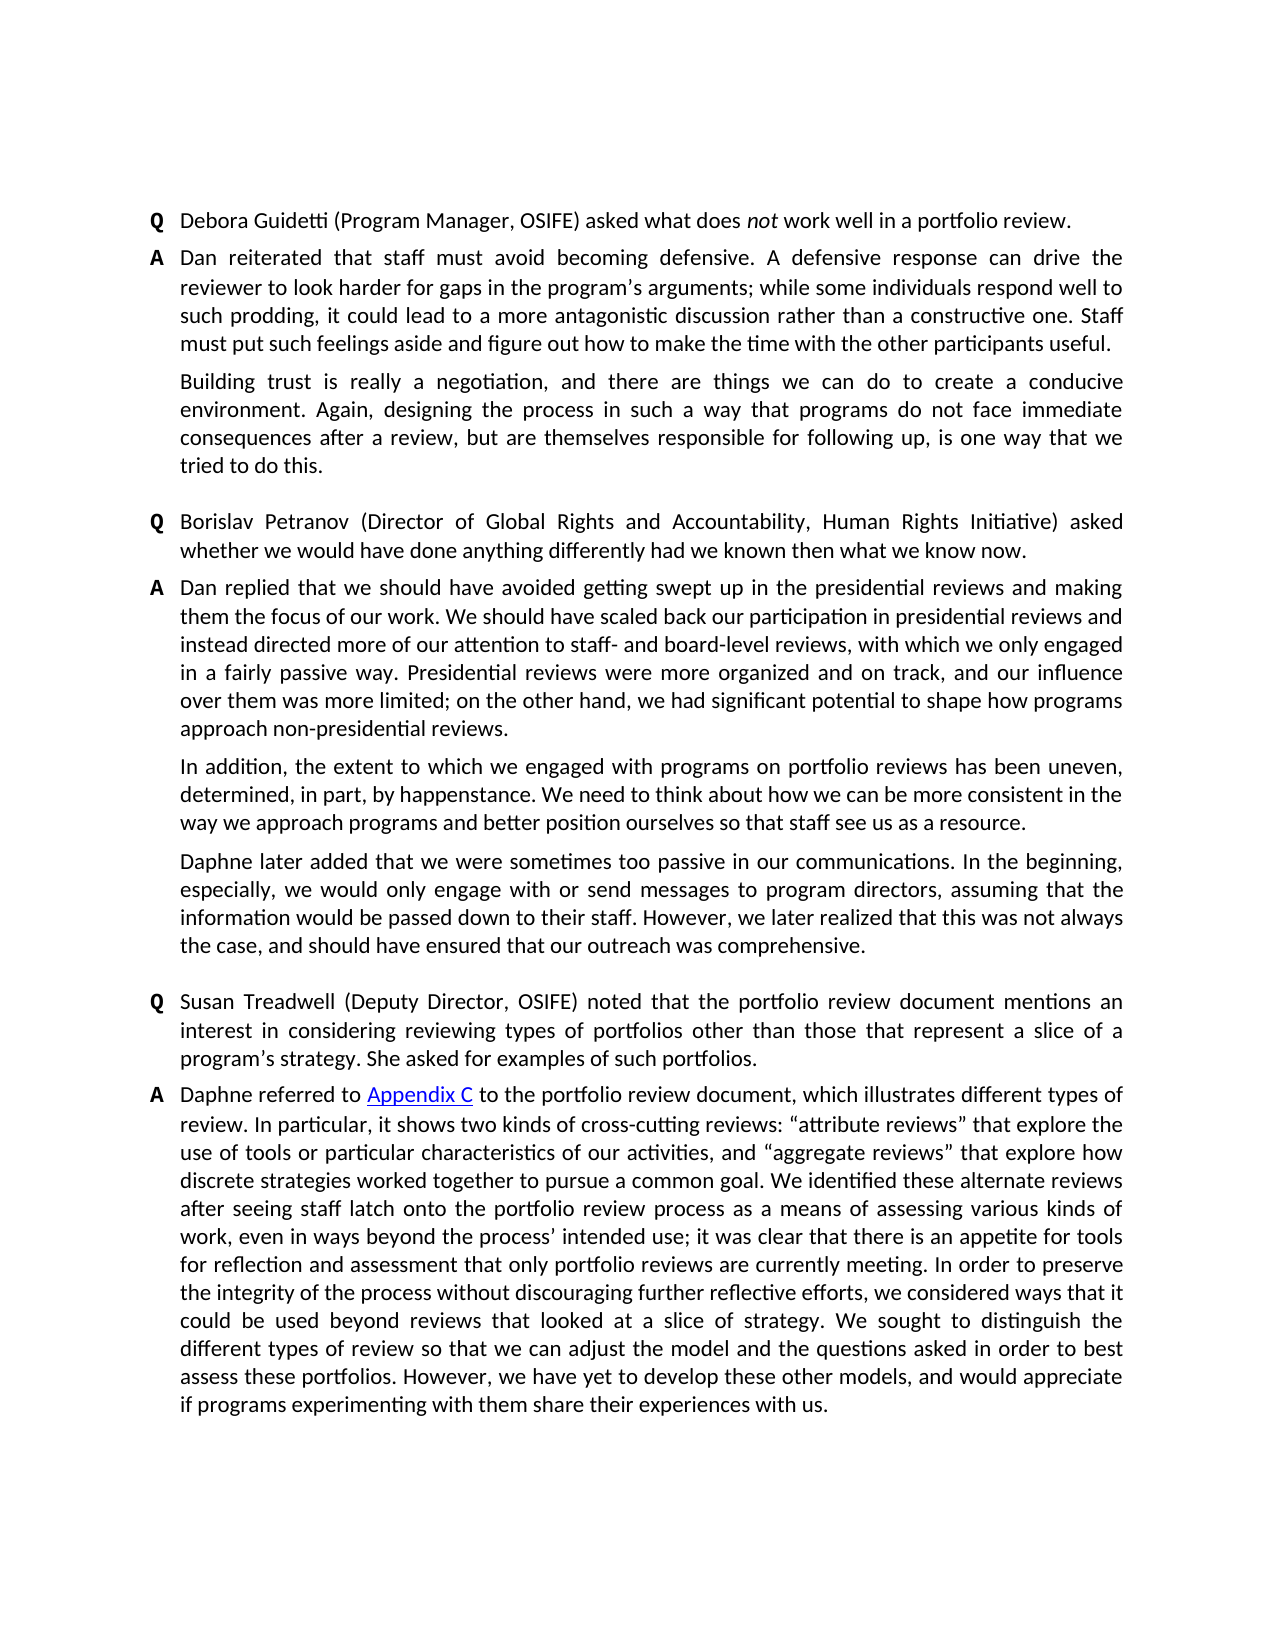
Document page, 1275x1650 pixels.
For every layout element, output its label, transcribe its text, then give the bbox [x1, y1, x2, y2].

list Building trust is really a negotiation, and there are things we can do to create a conducive environment. Again, designing the process in such a way that programs do not face immediate consequences after a review, but are themselves responsible for following up, is one way that we tried to do this. [180, 367, 1125, 479]
list Dan reiterated that staff must avoid becoming defensive. A defensive response can drive the reviewer to look harder for gaps in the program’s arguments; while some individuals respond well to such prodding, it could lead to a more antagonistic discussion rather than a constructive one. Staff must put such feelings aside and figure out how to make the time with the other participants useful. [150, 243, 1125, 357]
list Daphne later added that we were sometimes too passive in our communications. In the beginning, especially, we would only engage with or send messages to program directors, assuming that the information would be passed down to their staff. However, we later realized that this was not always the case, and should have ensured that our outreach was comprehensive. [180, 847, 1125, 959]
list Susan Treadwell (Deputy Director, OSIFE) noted that the portfolio review document mentions an interest in considering reviewing types of portfolios other than those that represent a slice of a program’s strategy. She asked for examples of such portfolios. [150, 987, 1125, 1072]
list Dan replied that we should have avoided getting swept up in the presidential reviews and making them the focus of our work. We should have scaled back our participation in presidential reviews and instead directed more of our attention to staff- and board-level reviews, with which we only engaged in a fairly passive way. Presidential reviews were more organized and on track, and our influence over them was more limited; on the other hand, we had significant potential to shape how programs approach non-presidential reviews. [150, 573, 1125, 742]
list Daphne referred to Appendix C to the portfolio review document, which illustrates different types of review. In particular, it shows two kinds of cross-cutting reviews: “attribute reviews” that explore the use of tools or particular characteristics of our activities, and “aggregate reviews” that explore how discrete strategies worked together to pursue a common goal. We identified these alternate reviews after seeing staff latch onto the portfolio review process as a means of assessing various kinds of work, even in ways beyond the process’ intended use; it was clear that there is an appetite for tools for reflection and assessment that only portfolio reviews are currently meeting. In order to preserve the integrity of the process without discouraging further reflective efforts, we considered ways that it could be used beyond reviews that looked at a slice of strategy. We sought to distinguish the different types of review so that we can adjust the model and the questions asked in order to best assess these portfolios. However, we have yet to develop these other models, and would appreciate if programs experimenting with them share their experiences with us. [150, 1081, 1125, 1418]
list Debora Guidetti (Program Manager, OSIFE) asked what does not work well in a portfolio review. [150, 206, 1125, 235]
list Borislav Petranov (Director of Global Rights and Accountability, Human Rights Initiative) asked whether we would have done anything differently had we known then what we know now. [150, 507, 1125, 564]
list In addition, the extent to which we engaged with programs on portfolio reviews has been uneven, determined, in part, by happenstance. We need to think about how we can be more consistent in the way we approach programs and better position ourselves so that staff see us as a resource. [180, 752, 1125, 837]
